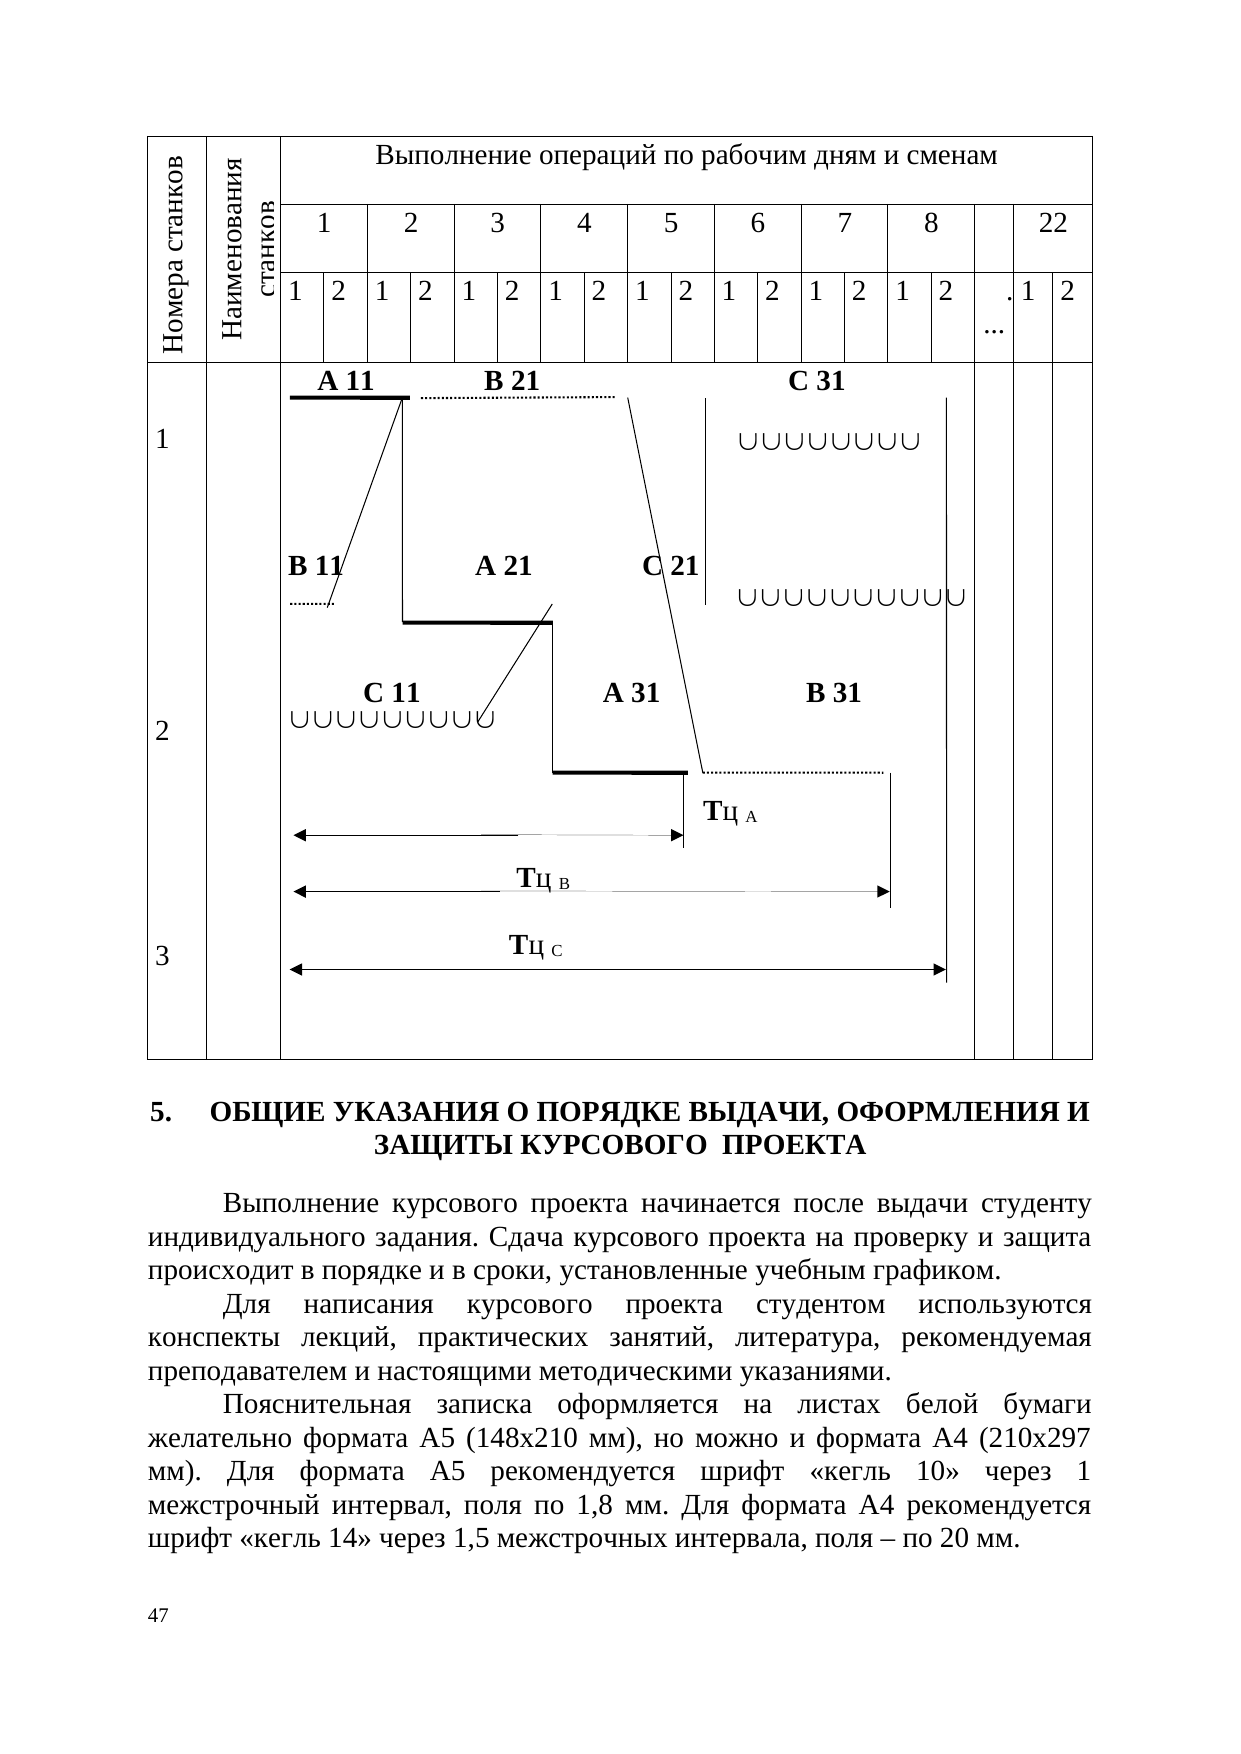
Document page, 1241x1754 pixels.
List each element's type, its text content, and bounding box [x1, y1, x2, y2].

table_cell 7 [802, 205, 887, 272]
table_cell 1 [1014, 273, 1052, 362]
table_cell 1 [888, 273, 931, 362]
table_cell [207, 363, 280, 1059]
table_cell 1 [802, 273, 844, 362]
subtitle ОБЩИЕ УКАЗАНИЯ О ПОРЯДКЕ ВЫДАЧИ, ОФОРМЛЕНИЯ И ЗАЩИТЫ КУРСОВОГО ПРОЕКТА [148, 1094, 1092, 1161]
text Пояснительная записка оформляется на листах белой бумаги желательно формата А5 (148х210 мм), но можно и формата А4 (210х297 мм). Для формата А5 рекомендуется шрифт «кегль 10» через 1 межстрочный интервал, поля по 1,8 мм. Для формата А4 рекомендуется шрифт «кегль 14» через 1,5 межстрочных интервала, поля – по 20 мм. [148, 1386, 1092, 1554]
table_cell 3 [455, 205, 540, 272]
table_cell 2 [672, 273, 714, 362]
table_cell 2 [845, 273, 887, 362]
table_cell 2 [411, 273, 454, 362]
table_cell 1 [281, 273, 323, 362]
table_cell А 11 B 21 С 31  В 11 А 21 С 21  С 11 А 31 В 31  Tц А Tц В Tц С [281, 363, 974, 1059]
table_cell [1014, 363, 1052, 1059]
table_header Наименования станков [207, 137, 280, 362]
table_header Номера станков [148, 137, 206, 362]
table_cell 1 2 3 [148, 363, 206, 1059]
table_header Выполнение операций по рабочим дням и сменам [281, 137, 1092, 204]
table_cell 22 [1014, 205, 1092, 272]
table_cell .... [975, 273, 1013, 362]
table_cell 1 [281, 205, 367, 272]
table_cell 6 [715, 205, 801, 272]
table_cell 2 [498, 273, 540, 362]
table_cell 1 [455, 273, 497, 362]
table_cell 2 [1053, 273, 1092, 362]
table_cell [975, 205, 1013, 272]
table_cell 2 [758, 273, 801, 362]
table_cell 2 [368, 205, 454, 272]
table_cell 8 [888, 205, 974, 272]
table_cell 2 [585, 273, 627, 362]
table_cell 4 [541, 205, 627, 272]
table_cell 1 [628, 273, 671, 362]
table_cell 1 [715, 273, 757, 362]
table_cell 1 [541, 273, 584, 362]
table_cell [975, 363, 1013, 1059]
table_cell [1053, 363, 1092, 1059]
table_cell 1 [368, 273, 410, 362]
table_cell 2 [324, 273, 367, 362]
table_cell 2 [932, 273, 974, 362]
table_cell 5 [628, 205, 714, 272]
text Выполнение курсового проекта начинается после выдачи студенту индивидуального задания. Сдача курсового проекта на проверку и защита происходит в порядке и в сроки, установленные учебным графиком. [148, 1185, 1092, 1286]
text Для написания курсового проекта студентом используются конспекты лекций, практических занятий, литература, рекомендуемая преподавателем и настоящими методическими указаниями. [148, 1286, 1092, 1386]
